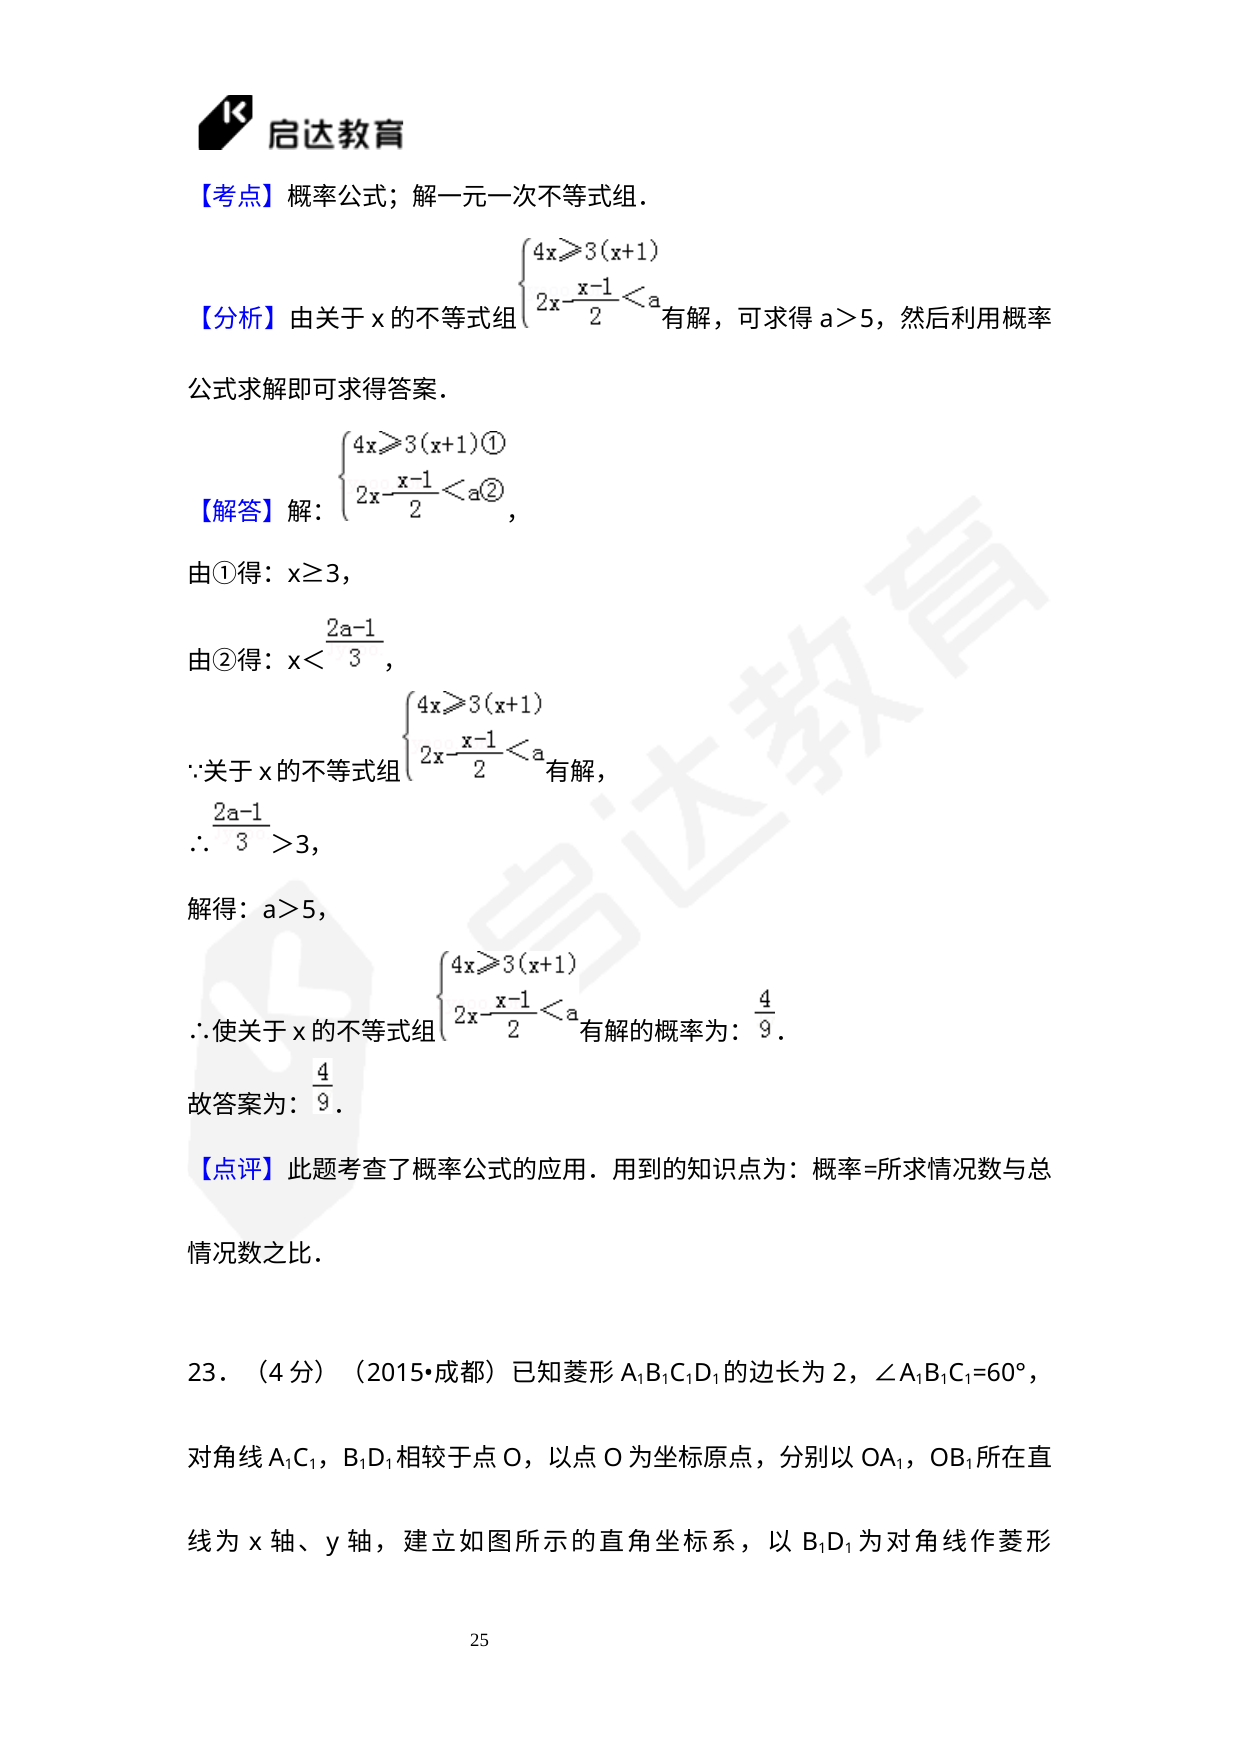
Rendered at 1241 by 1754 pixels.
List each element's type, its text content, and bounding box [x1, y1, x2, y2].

picture [325, 614, 384, 670]
picture [754, 985, 775, 1041]
text 解得：a＞5， [187, 875, 1053, 940]
text ∵关于x的不等式组有解， [187, 691, 1053, 788]
picture [337, 431, 507, 521]
text 由①得：x≥3， [187, 539, 1053, 604]
picture [212, 798, 271, 854]
text 故答案为：． [187, 1059, 1053, 1124]
picture [435, 951, 580, 1041]
text 【考点】概率公式；解一元一次不等式组． [187, 162, 1053, 227]
text 【点评】此题考查了概率公式的应用．用到的知识点为：概率=所求情况数与总情况数之比． [187, 1135, 1053, 1284]
picture [517, 238, 662, 328]
text ∴使关于x的不等式组有解的概率为：． [187, 951, 1053, 1048]
text 由②得：x＜， [187, 615, 1053, 680]
text ∴＞3， [187, 799, 1053, 864]
text 【分析】由关于x的不等式组有解，可求得a＞5，然后利用概率公式求解即可求得答案． [187, 238, 1053, 420]
picture [312, 1058, 333, 1114]
text 【解答】解：， [187, 431, 1053, 528]
picture [401, 691, 546, 781]
picture [198, 95, 404, 150]
